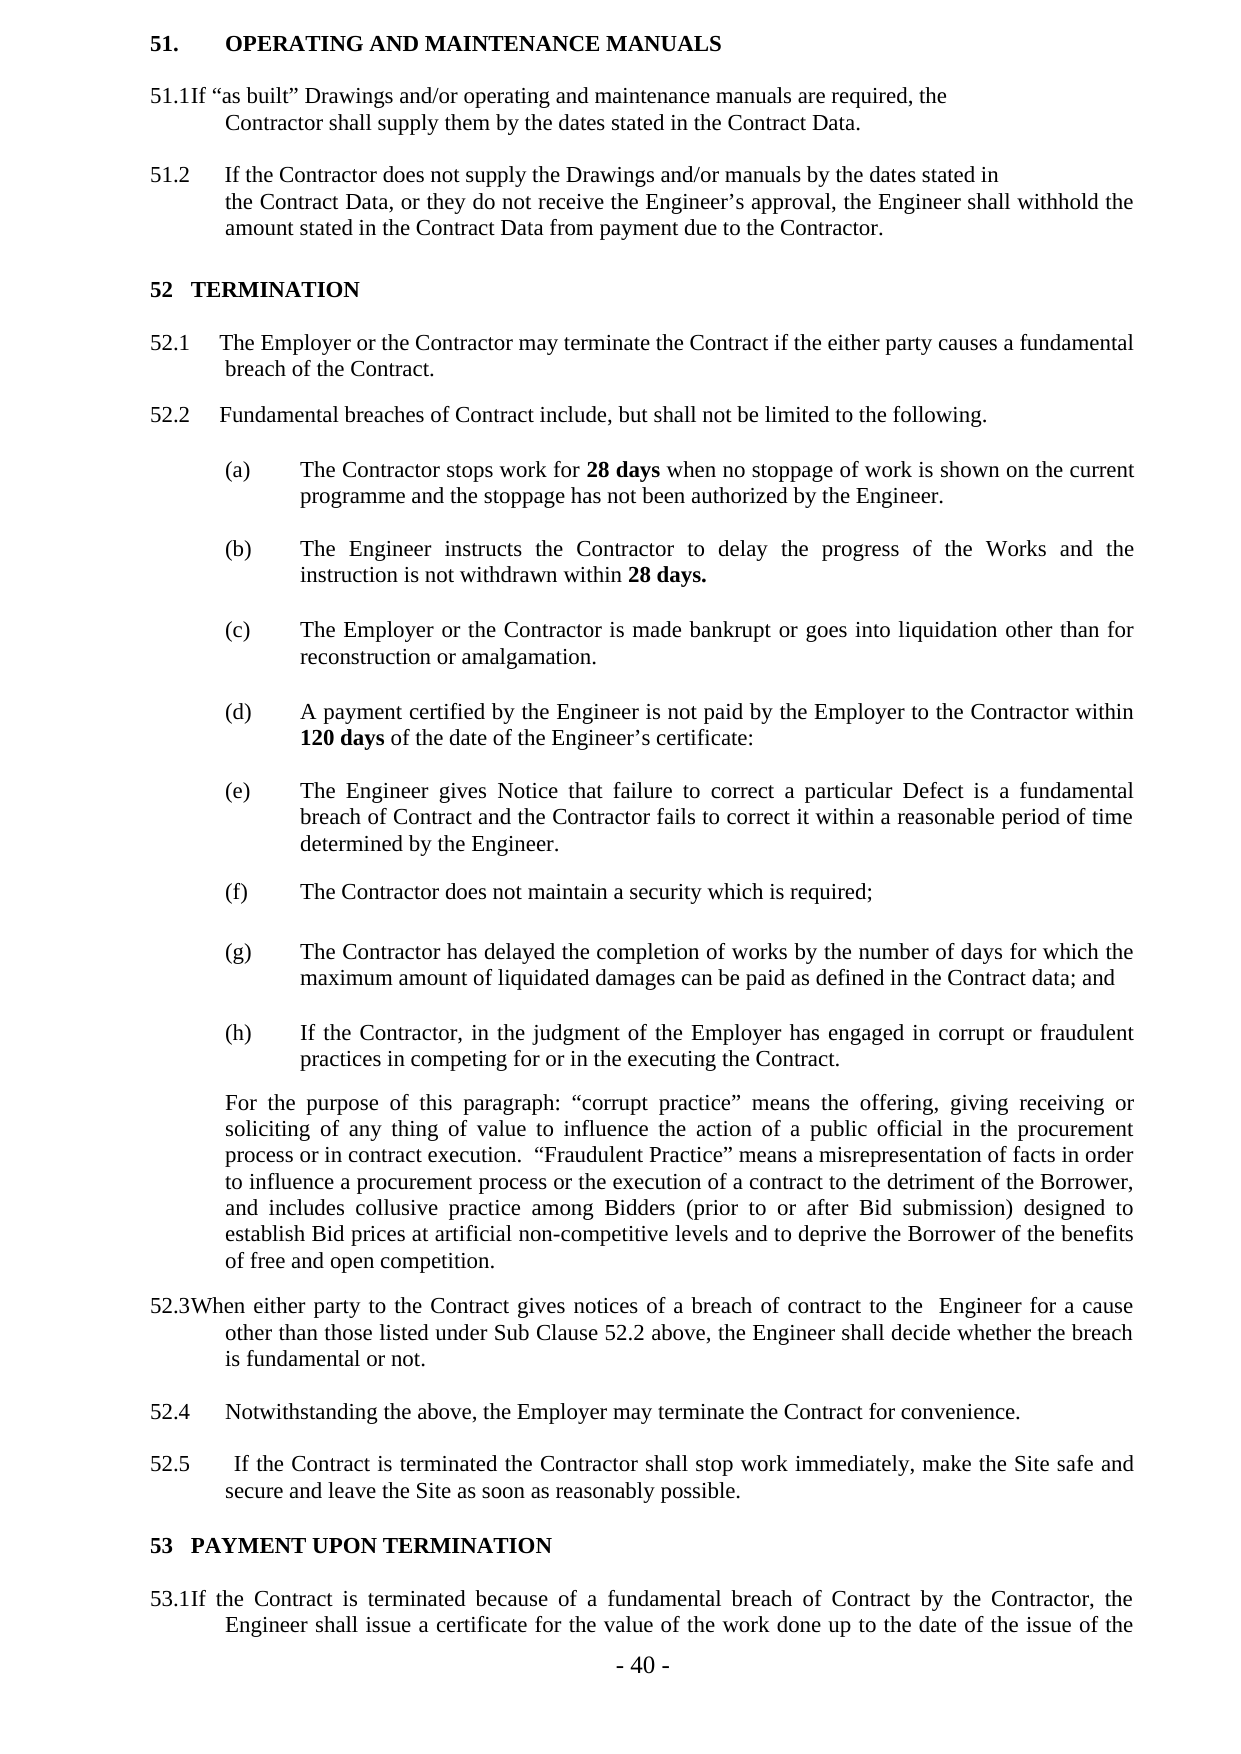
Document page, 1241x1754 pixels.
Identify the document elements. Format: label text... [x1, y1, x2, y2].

text 51.2 If the Contractor does not supply the Drawings and/or manuals by the dates stated in [150, 161, 1135, 188]
text 51. OPERATING AND MAINTENANCE MANUALS [150, 29, 1135, 56]
list A payment certified by the Engineer is not paid by the Employer to the Contractor within 120 days of the date of the Engineer’s certificate: [225, 698, 1135, 751]
list TERMINATION [150, 276, 1135, 303]
text For the purpose of this paragraph: “corrupt practice” means the offering, giving receiving or soliciting of any thing of value to influence the action of a public official in the procurement process or in contract execution. “Fraudulent Practice” means a misrepresentation of facts in order to influence a procurement process or the execution of a contract to the detriment of the Borrower, and includes collusive practice among Bidders (prior to or after Bid submission) designed to establish Bid prices at artificial non-competitive levels and to deprive the Borrower of the benefits of free and open competition. [225, 1089, 1135, 1273]
list The Contractor does not maintain a security which is required; [225, 878, 1135, 904]
list If “as built” Drawings and/or operating and maintenance manuals are required, the [150, 82, 1135, 109]
list If the Contract is terminated the Contractor shall stop work immediately, make the Site safe and secure and leave the Site as soon as reasonably possible. [150, 1450, 1135, 1503]
list Fundamental breaches of Contract include, but shall not be limited to the following. [150, 401, 1135, 427]
list The Engineer gives Notice that failure to correct a particular Defect is a fundamental breach of Contract and the Contractor fails to correct it within a reasonable period of time determined by the Engineer. [225, 777, 1135, 856]
list The Contractor stops work for 28 days when no stoppage of work is shown on the current programme and the stoppage has not been authorized by the Engineer. [225, 456, 1135, 509]
list If the Contractor, in the judgment of the Employer has engaged in corrupt or fraudulent practices in competing for or in the executing the Contract. [225, 1019, 1135, 1072]
list The Employer or the Contractor may terminate the Contract if the either party causes a fundamental breach of the Contract. [150, 329, 1135, 382]
list The Employer or the Contractor is made bankrupt or goes into liquidation other than for reconstruction or amalgamation. [225, 617, 1135, 669]
list The Contractor has delayed the completion of works by the number of days for which the maximum amount of liquidated damages can be paid as defined in the Contract data; and [225, 938, 1135, 990]
list PAYMENT UPON TERMINATION [150, 1532, 1135, 1558]
text Contractor shall supply them by the dates stated in the Contract Data. [150, 109, 1135, 135]
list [150, 1584, 1135, 1637]
list When either party to the Contract gives notices of a breach of contract to the Engineer for a cause other than those listed under Sub Clause 52.2 above, the Engineer shall decide whether the breach is fundamental or not. [150, 1292, 1135, 1371]
list Notwithstanding the above, the Employer may terminate the Contract for convenience. [150, 1398, 1135, 1424]
list The Engineer instructs the Contractor to delay the progress of the Works and the instruction is not withdrawn within 28 days. [225, 535, 1135, 588]
text the Contract Data, or they do not receive the Engineer’s approval, the Engineer shall withhold the amount stated in the Contract Data from payment due to the Contractor. [225, 188, 1135, 240]
